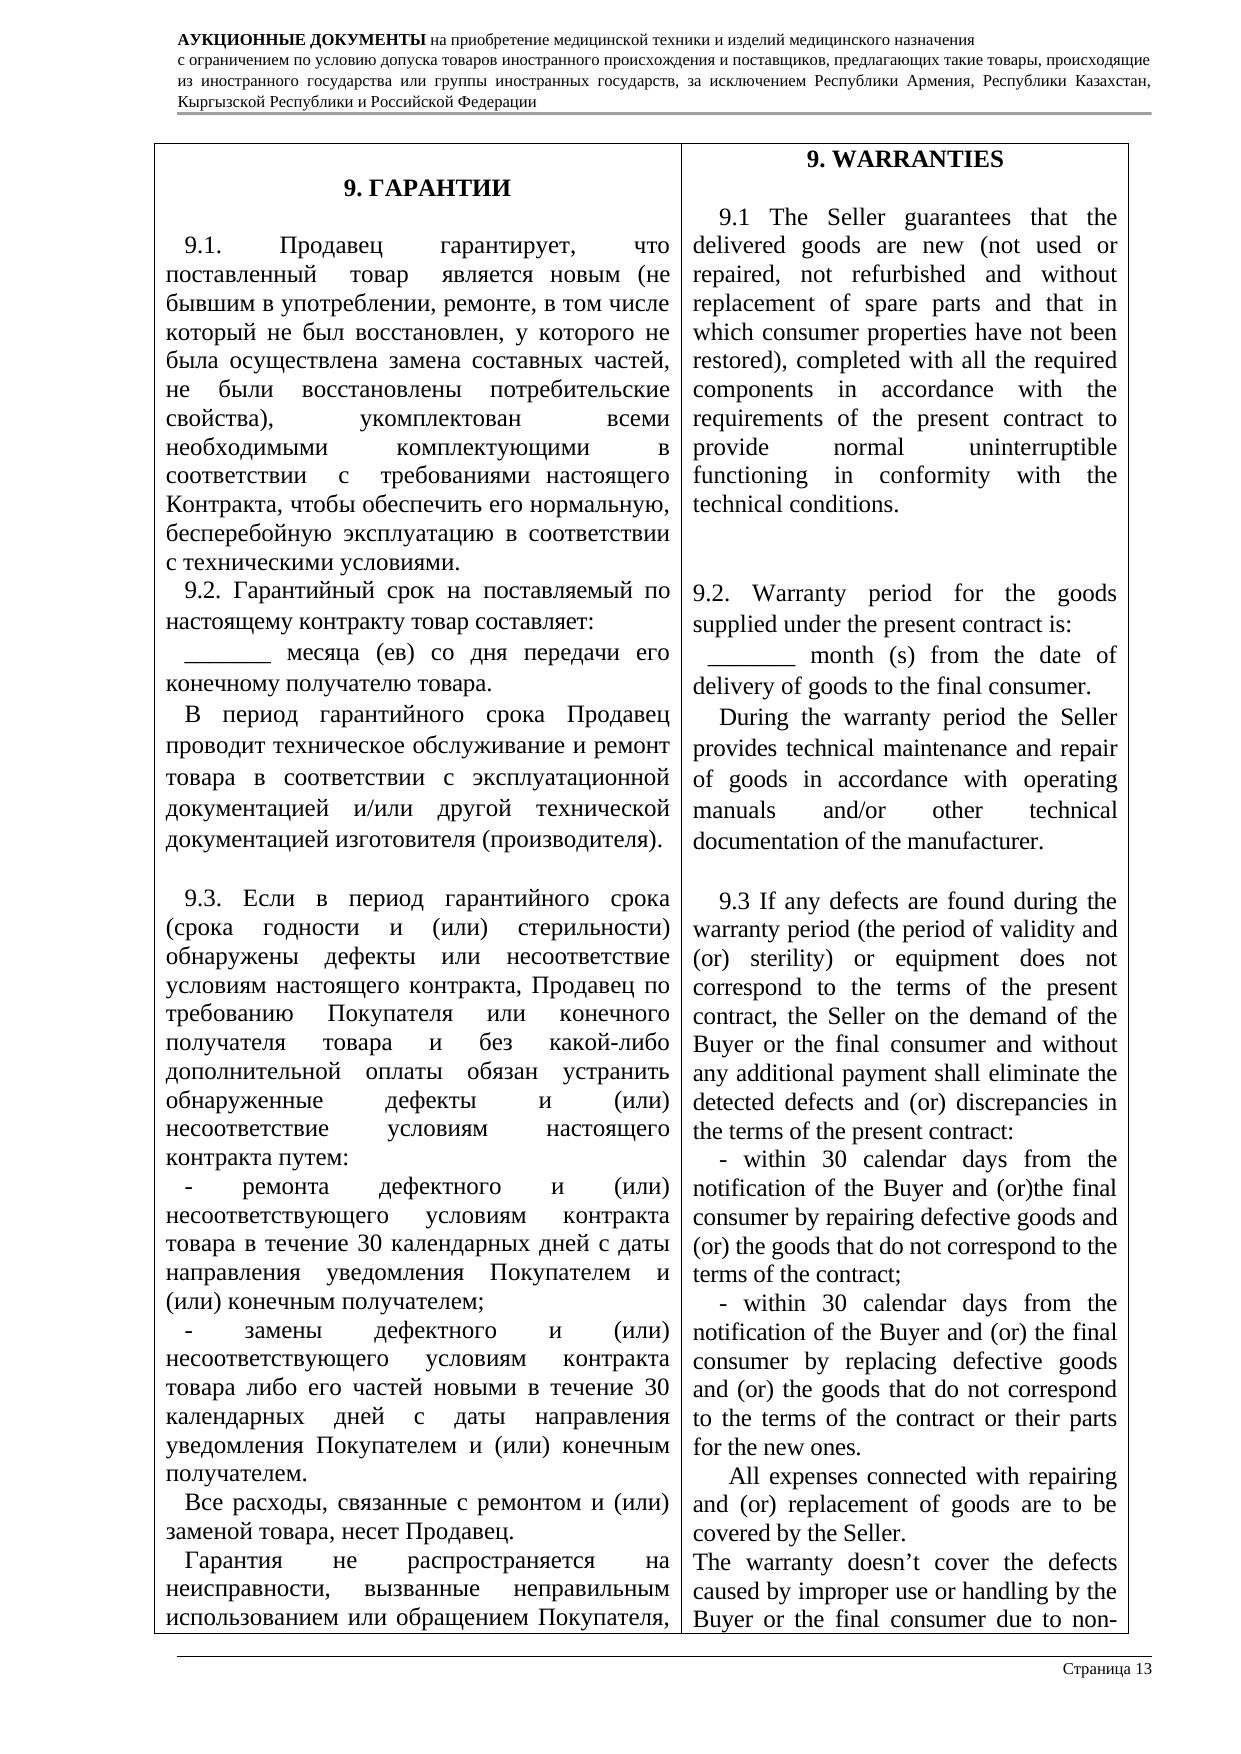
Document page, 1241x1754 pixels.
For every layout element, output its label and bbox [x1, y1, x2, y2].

table_header [155, 144, 681, 1633]
table_header [682, 144, 1128, 1633]
